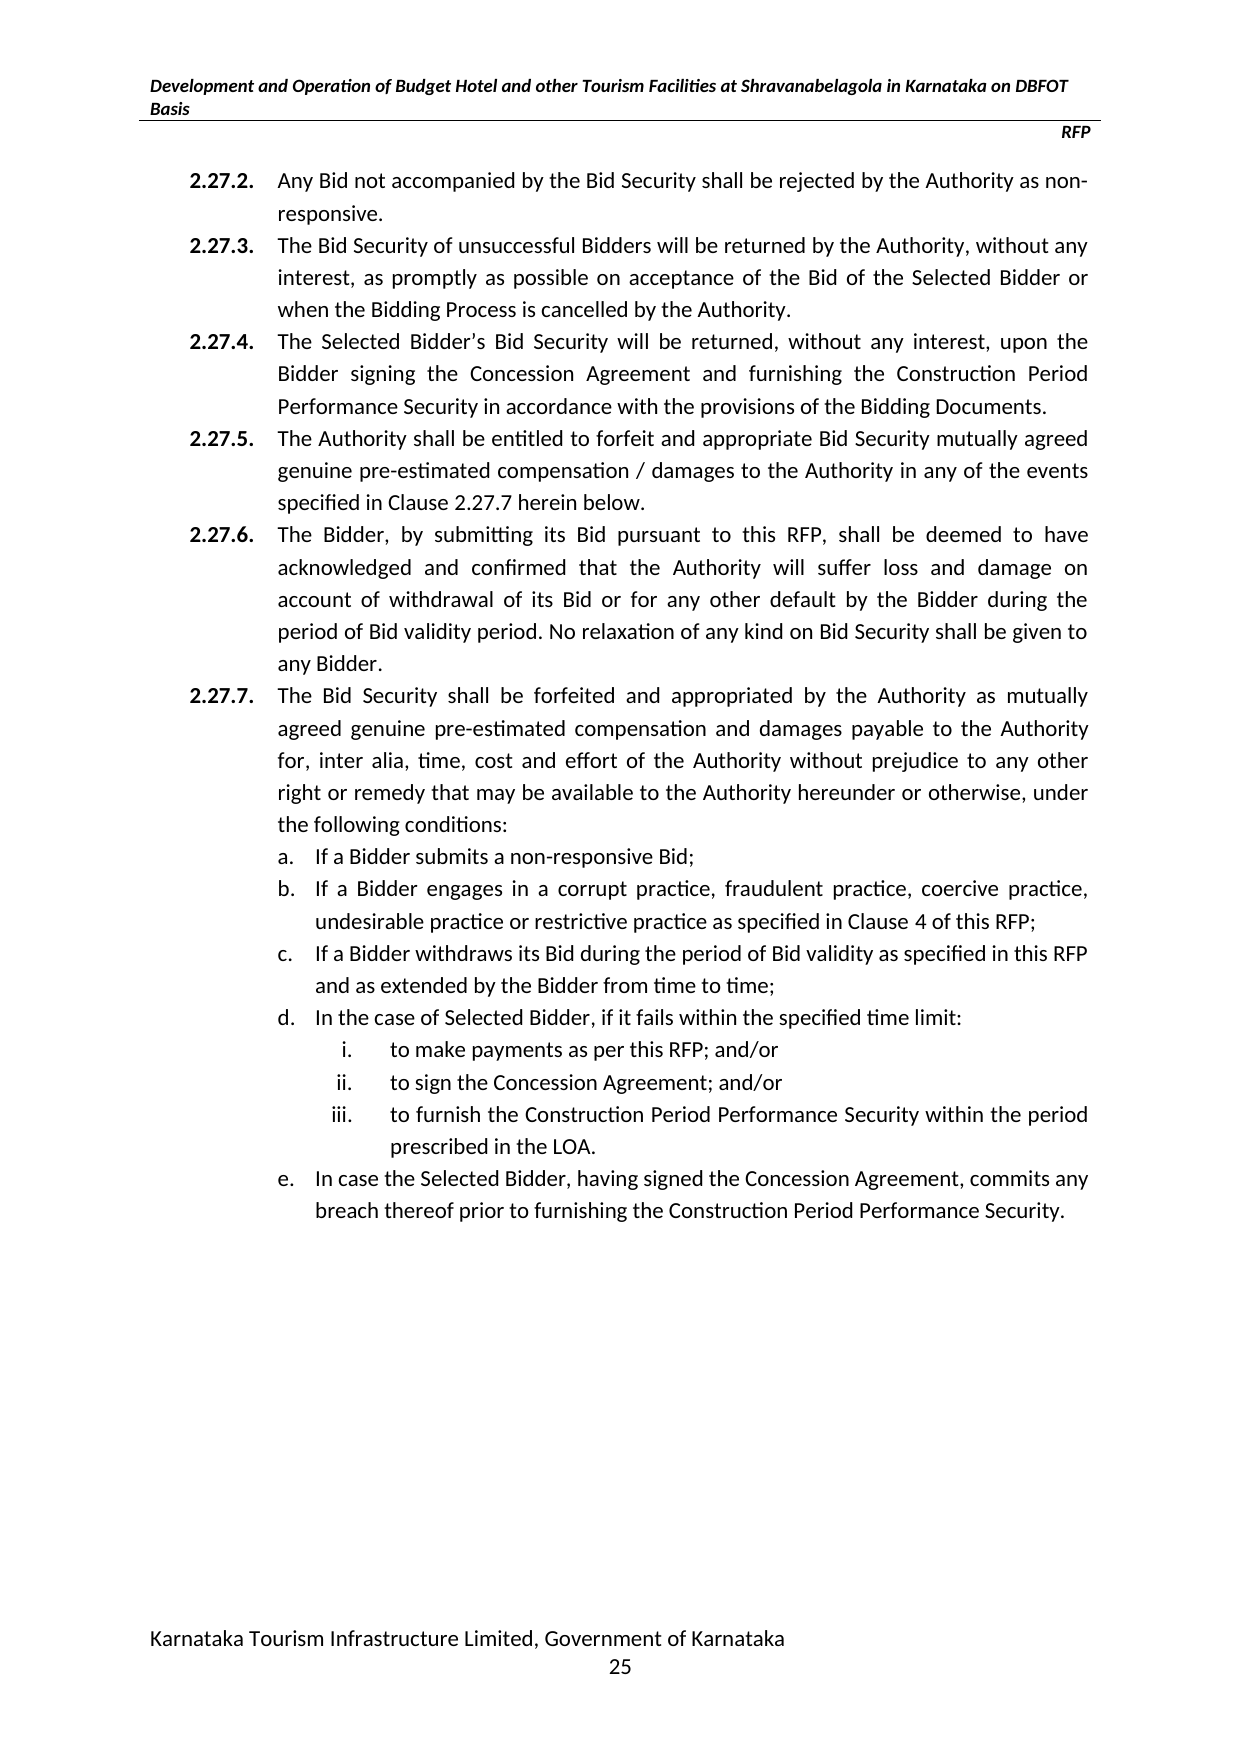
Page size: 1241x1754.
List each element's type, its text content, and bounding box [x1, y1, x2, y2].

list to furnish the Construction Period Performance Security within the period prescribed in the LOA. [352, 1100, 1090, 1160]
list If a Bidder withdraws its Bid during the period of Bid validity as specified in this RFP and as extended by the Bidder from time to time; [277, 939, 1090, 999]
list In case the Selected Bidder, having signed the Concession Agreement, commits any breach thereof prior to furnishing the Construction Period Performance Security. [277, 1164, 1090, 1224]
list to make payments as per this RFP; and/or [352, 1036, 1090, 1063]
list In the case of Selected Bidder, if it fails within the specified time limit: [277, 1003, 1090, 1031]
list If a Bidder engages in a corrupt practice, fraudulent practice, coercive practice, undesirable practice or restrictive practice as specified in Clause 4 of this RFP; [277, 874, 1090, 935]
list If a Bidder submits a non-responsive Bid; [277, 842, 1090, 870]
list The Bid Security of unsuccessful Bidders will be returned by the Authority, without any interest, as promptly as possible on acceptance of the Bid of the Selected Bidder or when the Bidding Process is cancelled by the Authority. [189, 231, 1090, 323]
list The Bid Security shall be forfeited and appropriated by the Authority as mutually agreed genuine pre-estimated compensation and damages payable to the Authority for, inter alia, time, cost and effort of the Authority without prejudice to any other right or remedy that may be available to the Authority hereunder or otherwise, under the following conditions: [189, 681, 1090, 838]
list The Bidder, by submitting its Bid pursuant to this RFP, shall be deemed to have acknowledged and confirmed that the Authority will suffer loss and damage on account of withdrawal of its Bid or for any other default by the Bidder during the period of Bid validity period. No relaxation of any kind on Bid Security shall be given to any Bidder. [189, 521, 1090, 677]
list to sign the Concession Agreement; and/or [352, 1068, 1090, 1096]
list Any Bid not accompanied by the Bid Security shall be rejected by the Authority as non- responsive. [189, 166, 1090, 227]
list The Authority shall be entitled to forfeit and appropriate Bid Security mutually agreed genuine pre-estimated compensation / damages to the Authority in any of the events specified in Clause 2.27.7 herein below. [189, 424, 1090, 516]
list The Selected Bidder’s Bid Security will be returned, without any interest, upon the Bidder signing the Concession Agreement and furnishing the Construction Period Performance Security in accordance with the provisions of the Bidding Documents. [189, 327, 1090, 420]
